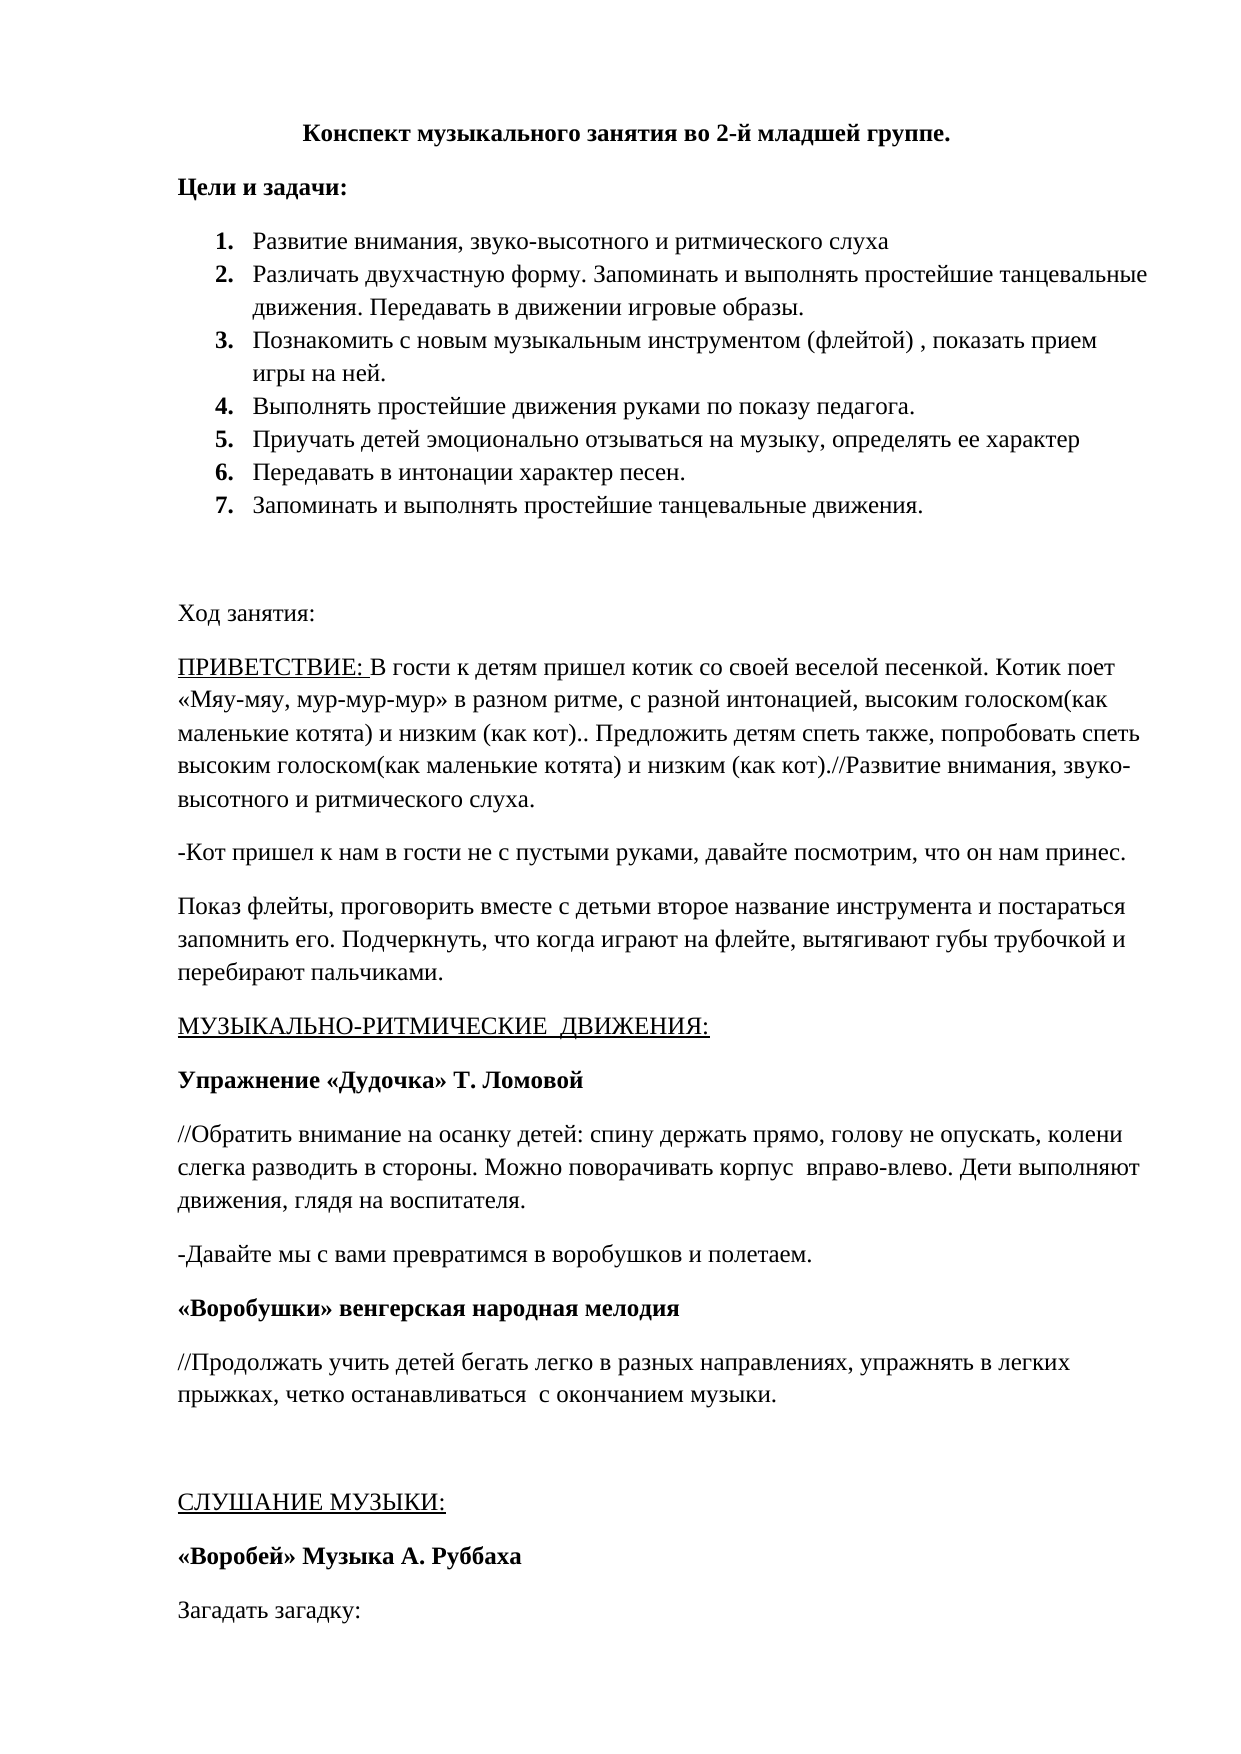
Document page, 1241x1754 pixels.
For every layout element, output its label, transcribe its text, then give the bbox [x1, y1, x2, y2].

text -Кот пришел к нам в гости не с пустыми руками, давайте посмотрим, что он нам принес. [177, 837, 1152, 866]
text СЛУШАНИЕ МУЗЫКИ: [177, 1487, 1152, 1516]
text -Давайте мы с вами превратимся в воробушков и полетаем. [177, 1239, 1152, 1268]
text «Воробушки» венгерская народная мелодия [177, 1293, 1152, 1321]
text Ход занятия: [177, 598, 1152, 626]
text МУЗЫКАЛЬНО-РИТМИЧЕСКИЕ ДВИЖЕНИЯ: [177, 1011, 1152, 1040]
text Загадать загадку: [177, 1595, 1152, 1624]
text Упражнение «Дудочка» Т. Ломовой [177, 1065, 1152, 1094]
list Выполнять простейшие движения руками по показу педагога. [215, 391, 1152, 420]
text //Обратить внимание на осанку детей: спину держать прямо, голову не опускать, колени слегка разводить в стороны. Можно поворачивать корпус вправо-влево. Дети выполняют движения, глядя на воспитателя. [177, 1119, 1152, 1214]
text ПРИВЕТСТВИЕ: В гости к детям пришел котик со своей веселой песенкой. Котик поет «Мяу-мяу, мур-мур-мур» в разном ритме, с разной интонацией, высоким голоском(как маленькие котята) и низким (как кот).. Предложить детям спеть также, попробовать спеть высоким голоском(как маленькие котята) и низким (как кот).//Развитие внимания, звуко-высотного и ритмического слуха. [177, 652, 1152, 812]
list Развитие внимания, звуко-высотного и ритмического слуха [215, 226, 1152, 254]
list Приучать детей эмоционально отзываться на музыку, определять ее характер [215, 424, 1152, 453]
text Цели и задачи: [177, 172, 1152, 201]
text Конспект музыкального занятия во 2-й младшей группе. [177, 118, 1152, 147]
list Запоминать и выполнять простейшие танцевальные движения. [215, 490, 1152, 519]
list Различать двухчастную форму. Запоминать и выполнять простейшие танцевальные движения. Передавать в движении игровые образы. [215, 259, 1152, 321]
list Познакомить с новым музыкальным инструментом (флейтой) , показать прием игры на ней. [215, 325, 1152, 387]
text «Воробей» Музыка А. Руббаха [177, 1541, 1152, 1570]
text Показ флейты, проговорить вместе с детьми второе название инструмента и постараться запомнить его. Подчеркнуть, что когда играют на флейте, вытягивают губы трубочкой и перебирают пальчиками. [177, 891, 1152, 986]
list Передавать в интонации характер песен. [215, 457, 1152, 486]
text //Продолжать учить детей бегать легко в разных направлениях, упражнять в легких прыжках, четко останавливаться с окончанием музыки. [177, 1347, 1152, 1408]
